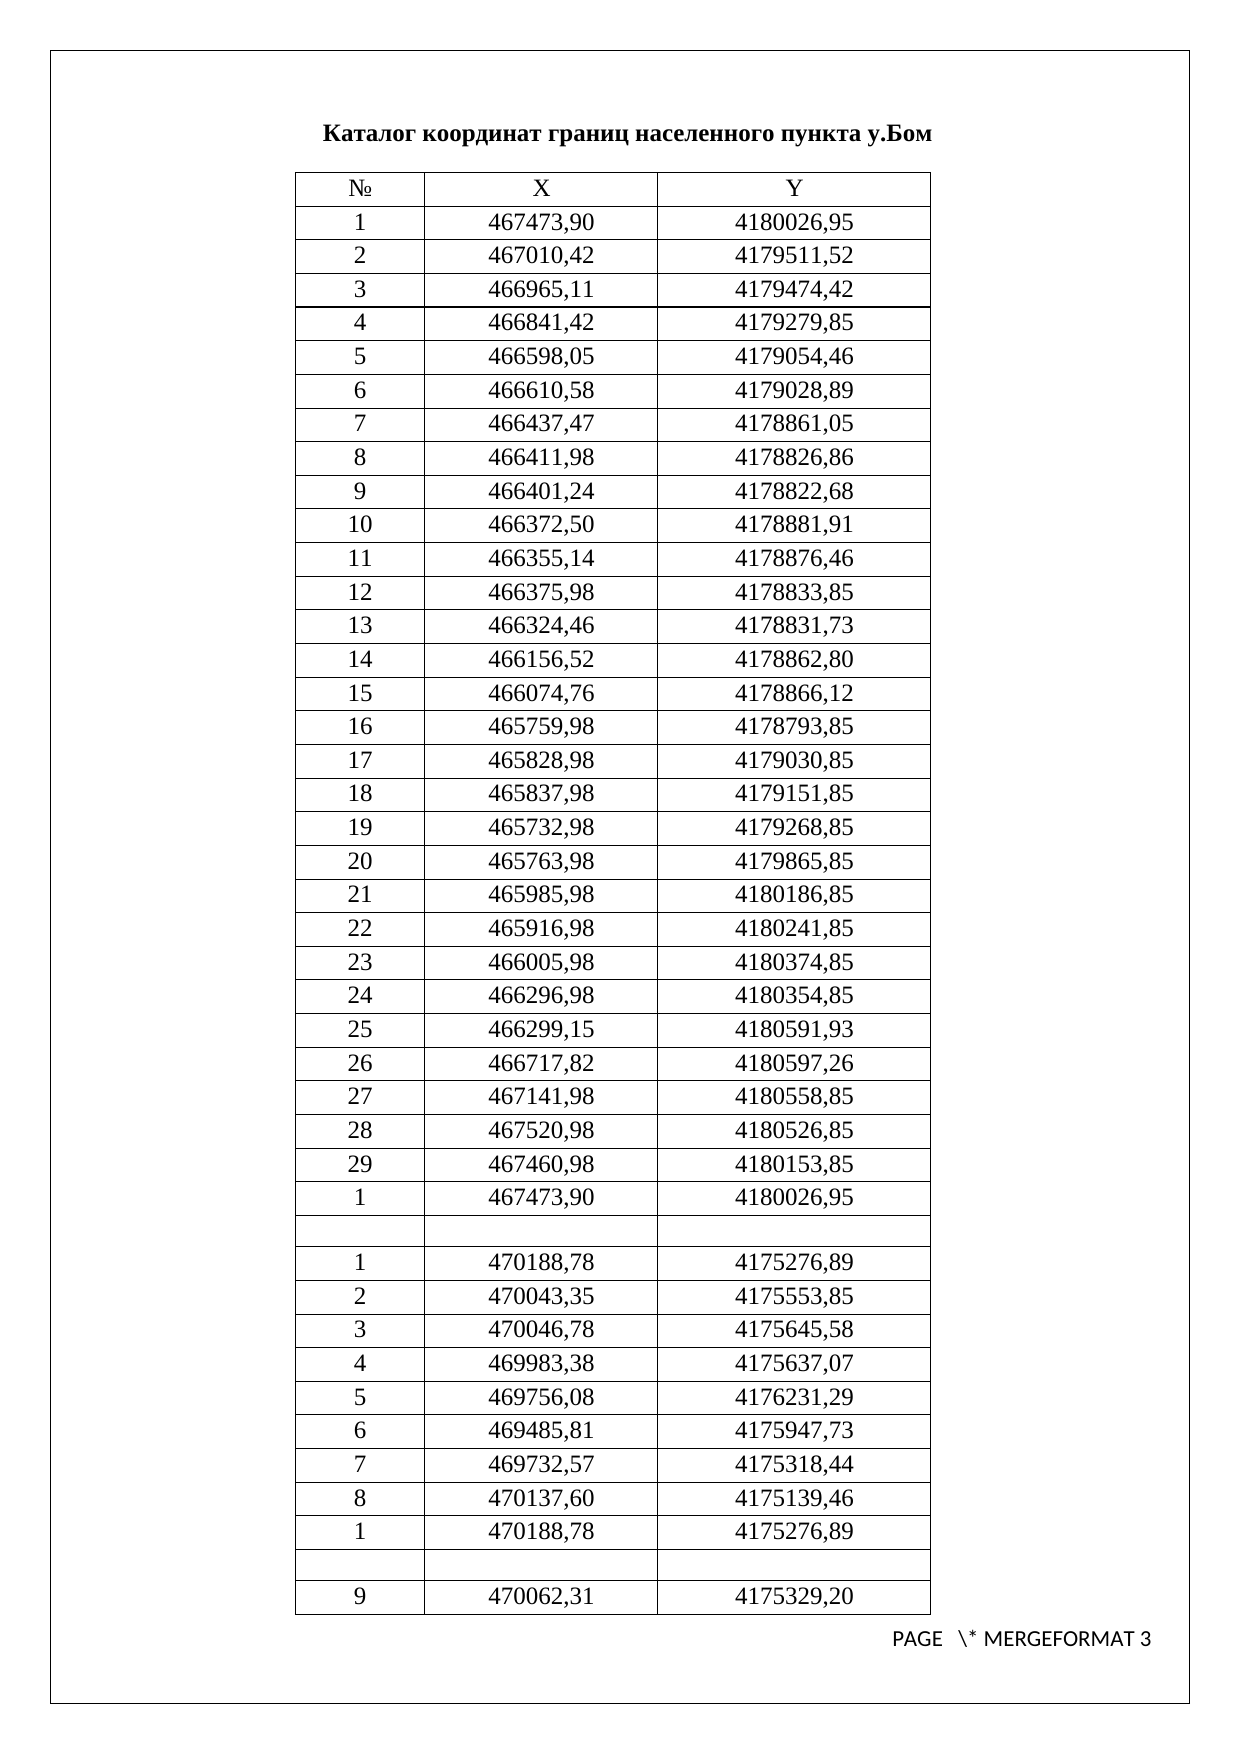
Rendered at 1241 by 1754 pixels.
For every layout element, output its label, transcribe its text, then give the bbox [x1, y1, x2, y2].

table_cell 28 [296, 1115, 424, 1148]
table_cell 466296,98 [425, 980, 657, 1013]
table_header X [425, 173, 657, 206]
table_cell 13 [296, 610, 424, 643]
text Каталог координат границ населенного пункта у.Бом [103, 118, 1152, 147]
table_cell 470188,78 [425, 1247, 657, 1280]
table_cell 1 [296, 1182, 424, 1215]
table_cell 25 [296, 1014, 424, 1047]
table_cell [296, 1216, 424, 1246]
table_cell 4179268,85 [658, 812, 930, 845]
table_cell 470043,35 [425, 1281, 657, 1313]
table_cell 4179030,85 [658, 745, 930, 777]
table_cell 8 [296, 1483, 424, 1515]
table_cell 469756,08 [425, 1382, 657, 1414]
table_cell 12 [296, 577, 424, 609]
table_cell 4178876,46 [658, 543, 930, 576]
table_cell 466299,15 [425, 1014, 657, 1047]
table_cell 4180597,26 [658, 1048, 930, 1080]
table_cell [658, 1216, 930, 1246]
table_cell 466411,98 [425, 442, 657, 475]
table_cell 4180591,93 [658, 1014, 930, 1047]
table_cell 465732,98 [425, 812, 657, 845]
table_cell 4180153,85 [658, 1149, 930, 1181]
table_cell 4175947,73 [658, 1415, 930, 1448]
table_cell 4179511,52 [658, 240, 930, 273]
table_cell 8 [296, 442, 424, 475]
table_cell 4178822,68 [658, 476, 930, 508]
table_cell 4180526,85 [658, 1115, 930, 1148]
table_cell 18 [296, 779, 424, 811]
table_cell 4176231,29 [658, 1382, 930, 1414]
table_cell 4179474,42 [658, 274, 930, 306]
table_cell 4175276,89 [658, 1516, 930, 1549]
table_cell 469983,38 [425, 1348, 657, 1381]
table_cell 9 [296, 476, 424, 508]
table_cell [658, 1550, 930, 1580]
table_cell 466355,14 [425, 543, 657, 576]
table_cell 470188,78 [425, 1516, 657, 1549]
table_cell 4180374,85 [658, 947, 930, 979]
table_cell 465916,98 [425, 913, 657, 946]
table_cell 4180026,95 [658, 1182, 930, 1215]
table_cell 466437,47 [425, 409, 657, 441]
table_cell 4175645,58 [658, 1315, 930, 1347]
table_cell 6 [296, 1415, 424, 1448]
table_cell 4180241,85 [658, 913, 930, 946]
table_cell 469732,57 [425, 1449, 657, 1482]
table_cell 4180026,95 [658, 207, 930, 239]
table_cell 467010,42 [425, 240, 657, 273]
table_cell 470062,31 [425, 1581, 657, 1614]
table_cell 22 [296, 913, 424, 946]
table_cell 2 [296, 1281, 424, 1313]
table_cell 466005,98 [425, 947, 657, 979]
table_cell 21 [296, 880, 424, 912]
table_cell 4179054,46 [658, 341, 930, 374]
table_cell 4 [296, 1348, 424, 1381]
table_cell 4178793,85 [658, 711, 930, 744]
table_cell 4179028,89 [658, 375, 930, 407]
table_cell 5 [296, 1382, 424, 1414]
table_cell 4180186,85 [658, 880, 930, 912]
table_cell 4179151,85 [658, 779, 930, 811]
table_cell 14 [296, 644, 424, 677]
table_cell 24 [296, 980, 424, 1013]
table_cell 467520,98 [425, 1115, 657, 1148]
table_cell 465763,98 [425, 846, 657, 878]
table_cell 9 [296, 1581, 424, 1614]
table_cell 466375,98 [425, 577, 657, 609]
table_cell 466156,52 [425, 644, 657, 677]
table_cell 470046,78 [425, 1315, 657, 1347]
table_cell 466324,46 [425, 610, 657, 643]
table_cell 465837,98 [425, 779, 657, 811]
table_cell 7 [296, 1449, 424, 1482]
table_cell 466965,11 [425, 274, 657, 306]
table_cell [425, 1550, 657, 1580]
table_cell 4179279,85 [658, 308, 930, 340]
table_cell 1 [296, 1247, 424, 1280]
table_cell 4175139,46 [658, 1483, 930, 1515]
table_cell 3 [296, 1315, 424, 1347]
table_cell 4175329,20 [658, 1581, 930, 1614]
table_cell 4178833,85 [658, 577, 930, 609]
table_cell 465759,98 [425, 711, 657, 744]
table_cell 6 [296, 375, 424, 407]
table_cell 4178881,91 [658, 509, 930, 542]
table_cell 15 [296, 678, 424, 710]
table_cell 17 [296, 745, 424, 777]
table_cell 4180354,85 [658, 980, 930, 1013]
table_cell 4178862,80 [658, 644, 930, 677]
table_cell 4178866,12 [658, 678, 930, 710]
table_cell 20 [296, 846, 424, 878]
table_cell 4178826,86 [658, 442, 930, 475]
table_cell 5 [296, 341, 424, 374]
table_cell 466598,05 [425, 341, 657, 374]
table_cell 4178831,73 [658, 610, 930, 643]
table_cell 4178861,05 [658, 409, 930, 441]
table_cell [425, 1216, 657, 1246]
table_cell 4180558,85 [658, 1081, 930, 1114]
table_cell 470137,60 [425, 1483, 657, 1515]
table_cell 467473,90 [425, 207, 657, 239]
table_cell 466841,42 [425, 308, 657, 340]
table_cell 4175553,85 [658, 1281, 930, 1313]
table_cell 10 [296, 509, 424, 542]
table_cell 469485,81 [425, 1415, 657, 1448]
table_cell 4175318,44 [658, 1449, 930, 1482]
table_cell 465985,98 [425, 880, 657, 912]
table_cell 466372,50 [425, 509, 657, 542]
table_cell 23 [296, 947, 424, 979]
table_cell 465828,98 [425, 745, 657, 777]
table_cell 11 [296, 543, 424, 576]
table_cell 7 [296, 409, 424, 441]
table_cell 1 [296, 1516, 424, 1549]
table_cell 466717,82 [425, 1048, 657, 1080]
table_cell 4175276,89 [658, 1247, 930, 1280]
table_cell 4179865,85 [658, 846, 930, 878]
table_cell 16 [296, 711, 424, 744]
table_cell 4 [296, 308, 424, 340]
table_cell 466074,76 [425, 678, 657, 710]
table_cell 3 [296, 274, 424, 306]
table_cell 466401,24 [425, 476, 657, 508]
table_cell 467141,98 [425, 1081, 657, 1114]
table_cell 1 [296, 207, 424, 239]
table_cell [296, 1550, 424, 1580]
table_cell 27 [296, 1081, 424, 1114]
table_cell 466610,58 [425, 375, 657, 407]
table_cell 2 [296, 240, 424, 273]
table_cell 26 [296, 1048, 424, 1080]
table_cell 467473,90 [425, 1182, 657, 1215]
table_cell 467460,98 [425, 1149, 657, 1181]
table_header № [296, 173, 424, 206]
table_cell 19 [296, 812, 424, 845]
table_cell 29 [296, 1149, 424, 1181]
table_cell 4175637,07 [658, 1348, 930, 1381]
table_header Y [658, 173, 930, 206]
